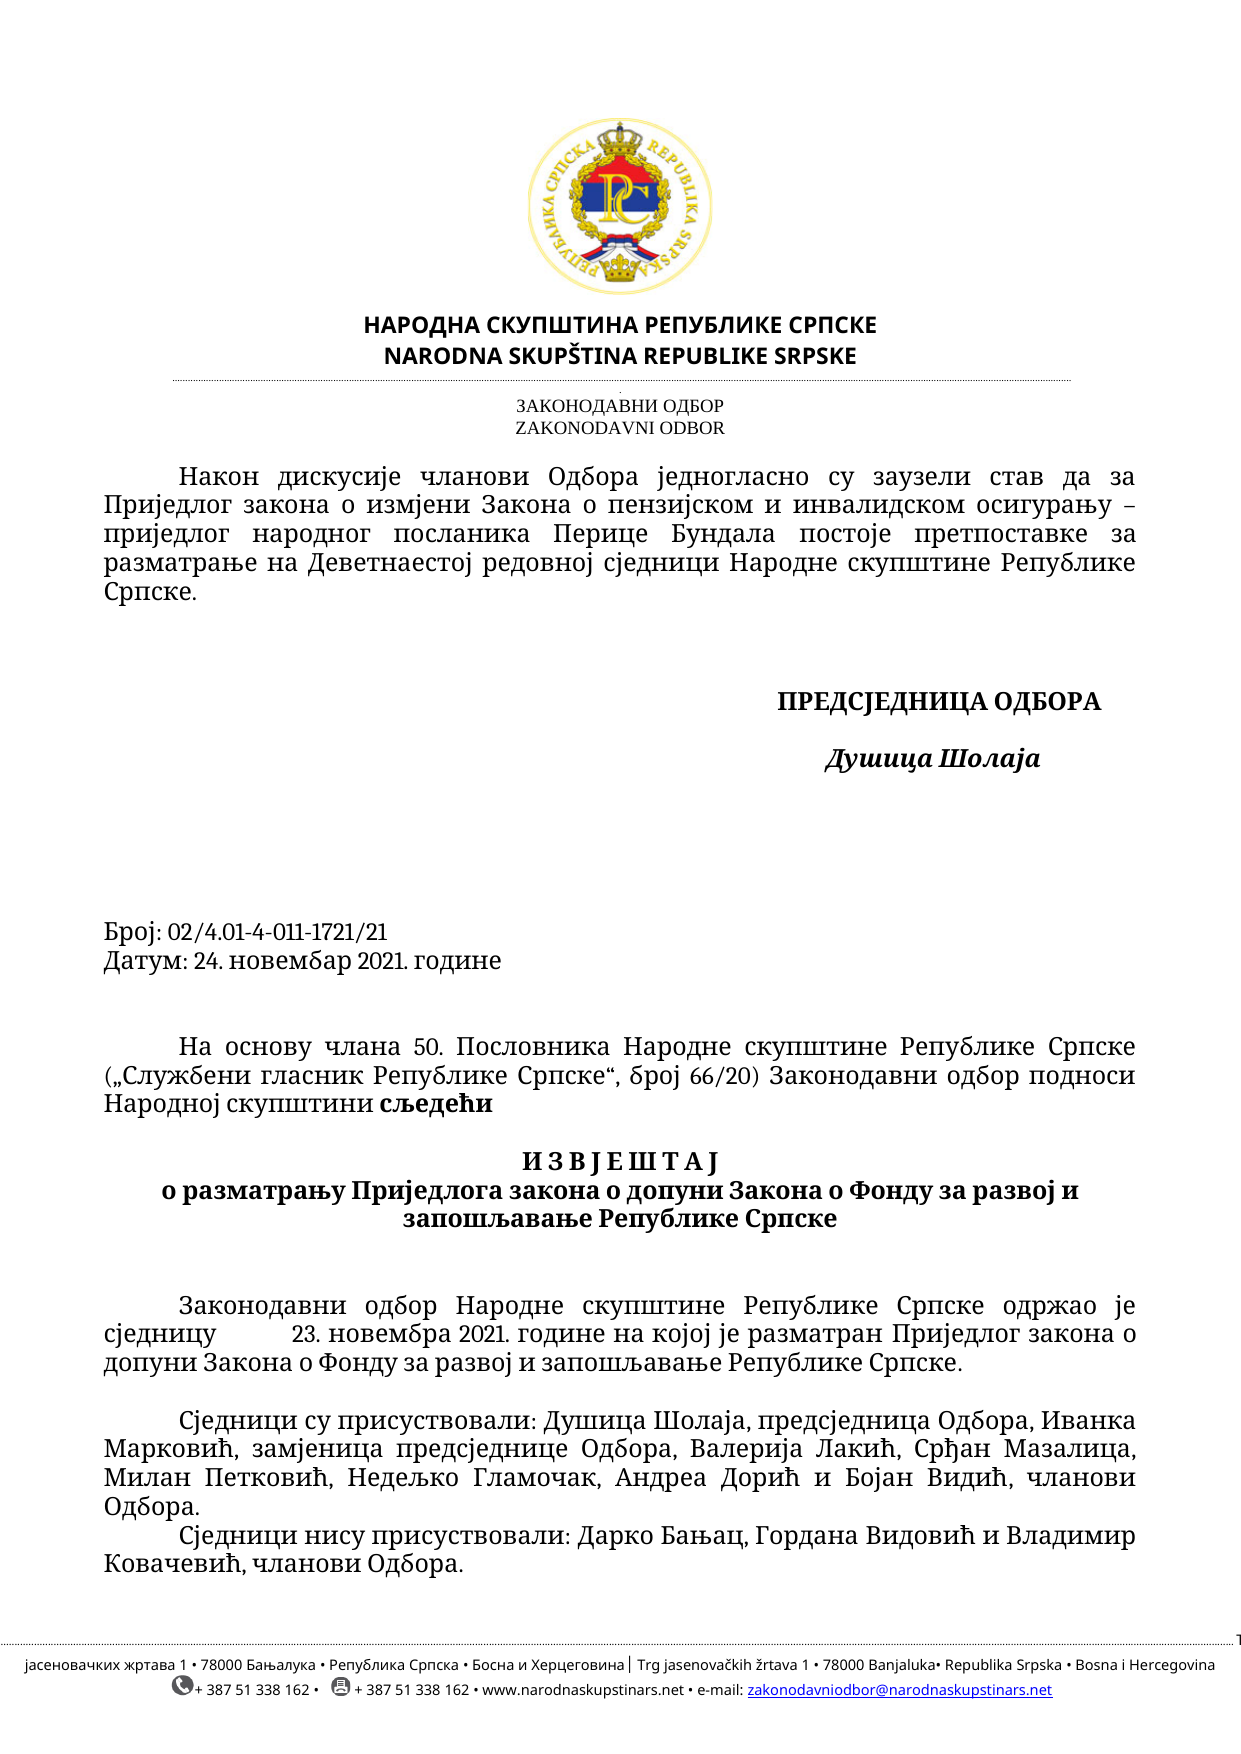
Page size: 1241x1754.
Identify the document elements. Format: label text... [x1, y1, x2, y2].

text Након дискусије чланови Одбора једногласно су заузели став да за Приједлог закона о измјени Закона о пензијском и инвалидском осигурању – приједлог народног посланика Перице Бундала постоје претпоставке за разматрање на Деветнаестој редовној сједници Народне скупштине Републике Српске. [103, 462, 1137, 606]
text ПРЕДСЈЕДНИЦА ОДБОРА [103, 688, 1137, 717]
text Број: 02/4.01-4-011-1721/21 [103, 918, 1137, 947]
text На основу члана 50. Пословника Народне скупштине Републике Српске („Службени гласник Републике Српске“, број 66/20) Законодавни одбор подноси Народној скупштини сљедећи [103, 1033, 1137, 1119]
text Сједници нису присуствовали: Дарко Бањац, Гордана Видовић и Владимир Ковачевић, чланови Одбора. [103, 1522, 1137, 1579]
text Сједници су присуствовали: Душица Шолаја, предсједница Одбора, Иванка Марковић, замјеница предсједнице Одбора, Валерија Лакић, Срђан Мазалица, Милан Петковић, Недељко Гламочак, Андреа Дорић и Бојан Видић, чланови Одбора. [103, 1407, 1137, 1522]
text о разматрању Приједлога закона о допуни Закона о Фонду за развој и запошљавање Републике Српске [103, 1177, 1137, 1234]
text Душица Шолаја [103, 745, 1137, 774]
text И З В Ј Е Ш Т А Ј [103, 1148, 1137, 1177]
text Датум: 24. новембар 2021. године [103, 947, 1137, 975]
text Законодавни одбор Народне скупштине Републике Српске одржао је сједницу 23. новембра 2021. године на којој је разматран Приједлог закона о допуни Закона о Фонду за развој и запошљавање Републике Српске. [103, 1292, 1137, 1378]
